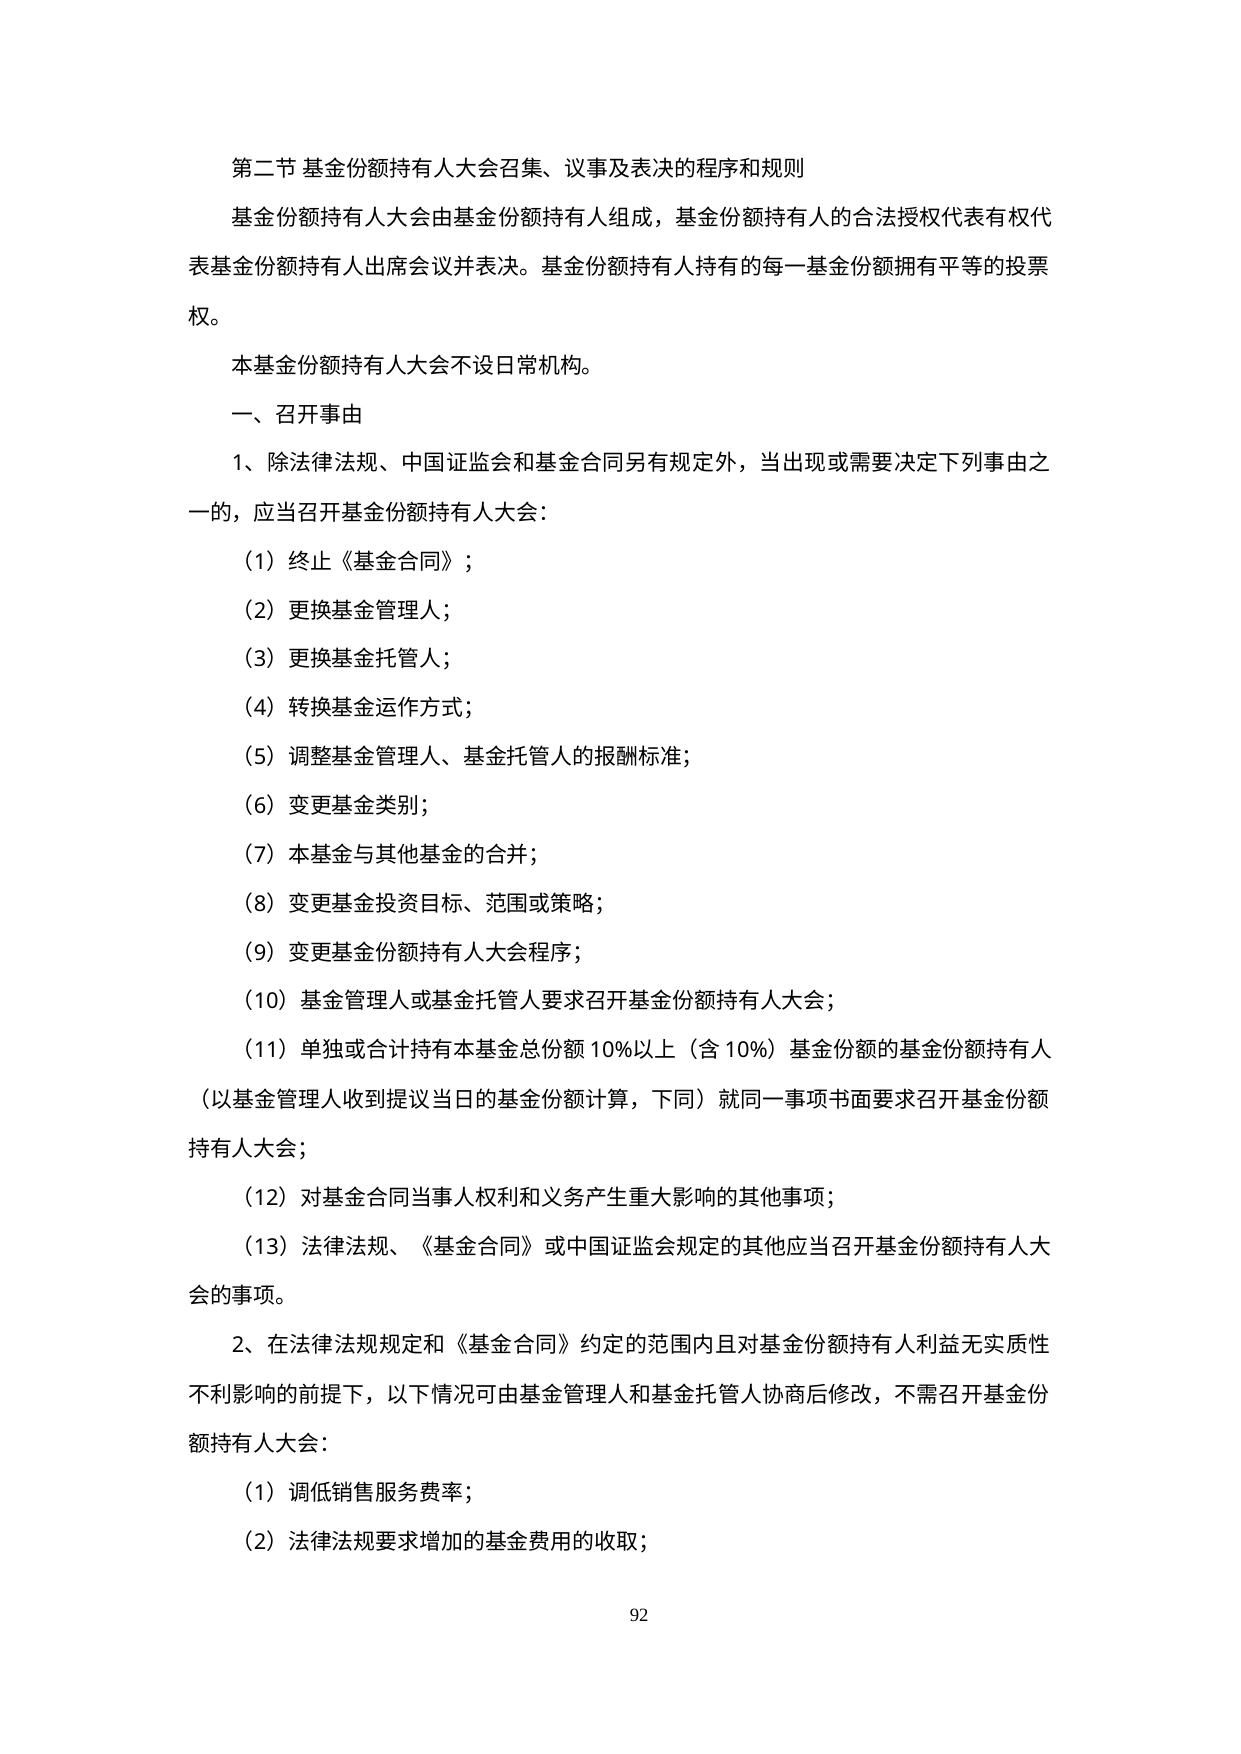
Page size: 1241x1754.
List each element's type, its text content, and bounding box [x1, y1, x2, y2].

text （2）法律法规要求增加的基金费用的收取； [188, 1523, 1052, 1556]
text 基金份额持有人大会由基金份额持有人组成，基金份额持有人的合法授权代表有权代表基金份额持有人出席会议并表决。基金份额持有人持有的每一基金份额拥有平等的投票权。 [188, 199, 1052, 249]
text 第二节 基金份额持有人大会召集、议事及表决的程序和规则 [188, 150, 1052, 183]
text （3）更换基金托管人； [188, 641, 1052, 674]
text （7）本基金与其他基金的合并； [188, 836, 1052, 869]
text （13）法律法规、《基金合同》或中国证监会规定的其他应当召开基金份额持有人大会的事项。 [188, 1228, 1052, 1311]
text （5）调整基金管理人、基金托管人的报酬标准； [188, 738, 1052, 772]
text 2、在法律法规规定和《基金合同》约定的范围内且对基金份额持有人利益无实质性不利影响的前提下，以下情况可由基金管理人和基金托管人协商后修改，不需召开基金份额持有人大会： [188, 1327, 1052, 1377]
text 一、召开事由 [188, 396, 1052, 429]
text （10）基金管理人或基金托管人要求召开基金份额持有人大会； [188, 983, 1052, 1016]
text （6）变更基金类别； [188, 787, 1052, 820]
text （1）调低销售服务费率； [188, 1474, 1052, 1507]
text （9）变更基金份额持有人大会程序； [188, 934, 1052, 967]
text （1）终止《基金合同》； [188, 543, 1052, 576]
text （8）变更基金投资目标、范围或策略； [188, 885, 1052, 918]
text （11）单独或合计持有本基金总份额10%以上（含10%）基金份额的基金份额持有人（以基金管理人收到提议当日的基金份额计算，下同）就同一事项书面要求召开基金份额持有人大会； [188, 1032, 1052, 1082]
text 2、在法律法规规定和《基金合同》约定的范围内且对基金份额持有人利益无实质性不利影响的前提下，以下情况可由基金管理人和基金托管人协商后修改，不需召开基金份额持有人大会： [188, 1408, 1052, 1459]
text （4）转换基金运作方式； [188, 690, 1052, 723]
text （12）对基金合同当事人权利和义务产生重大影响的其他事项； [188, 1179, 1052, 1212]
text （2）更换基金管理人； [188, 592, 1052, 625]
text （11）单独或合计持有本基金总份额10%以上（含10%）基金份额的基金份额持有人（以基金管理人收到提议当日的基金份额计算，下同）就同一事项书面要求召开基金份额持有人大会； [188, 1113, 1052, 1164]
text 1、除法律法规、中国证监会和基金合同另有规定外，当出现或需要决定下列事由之一的，应当召开基金份额持有人大会： [188, 445, 1052, 527]
text 本基金份额持有人大会不设日常机构。 [188, 347, 1052, 380]
text 基金份额持有人大会由基金份额持有人组成，基金份额持有人的合法授权代表有权代表基金份额持有人出席会议并表决。基金份额持有人持有的每一基金份额拥有平等的投票权。 [188, 281, 1052, 331]
